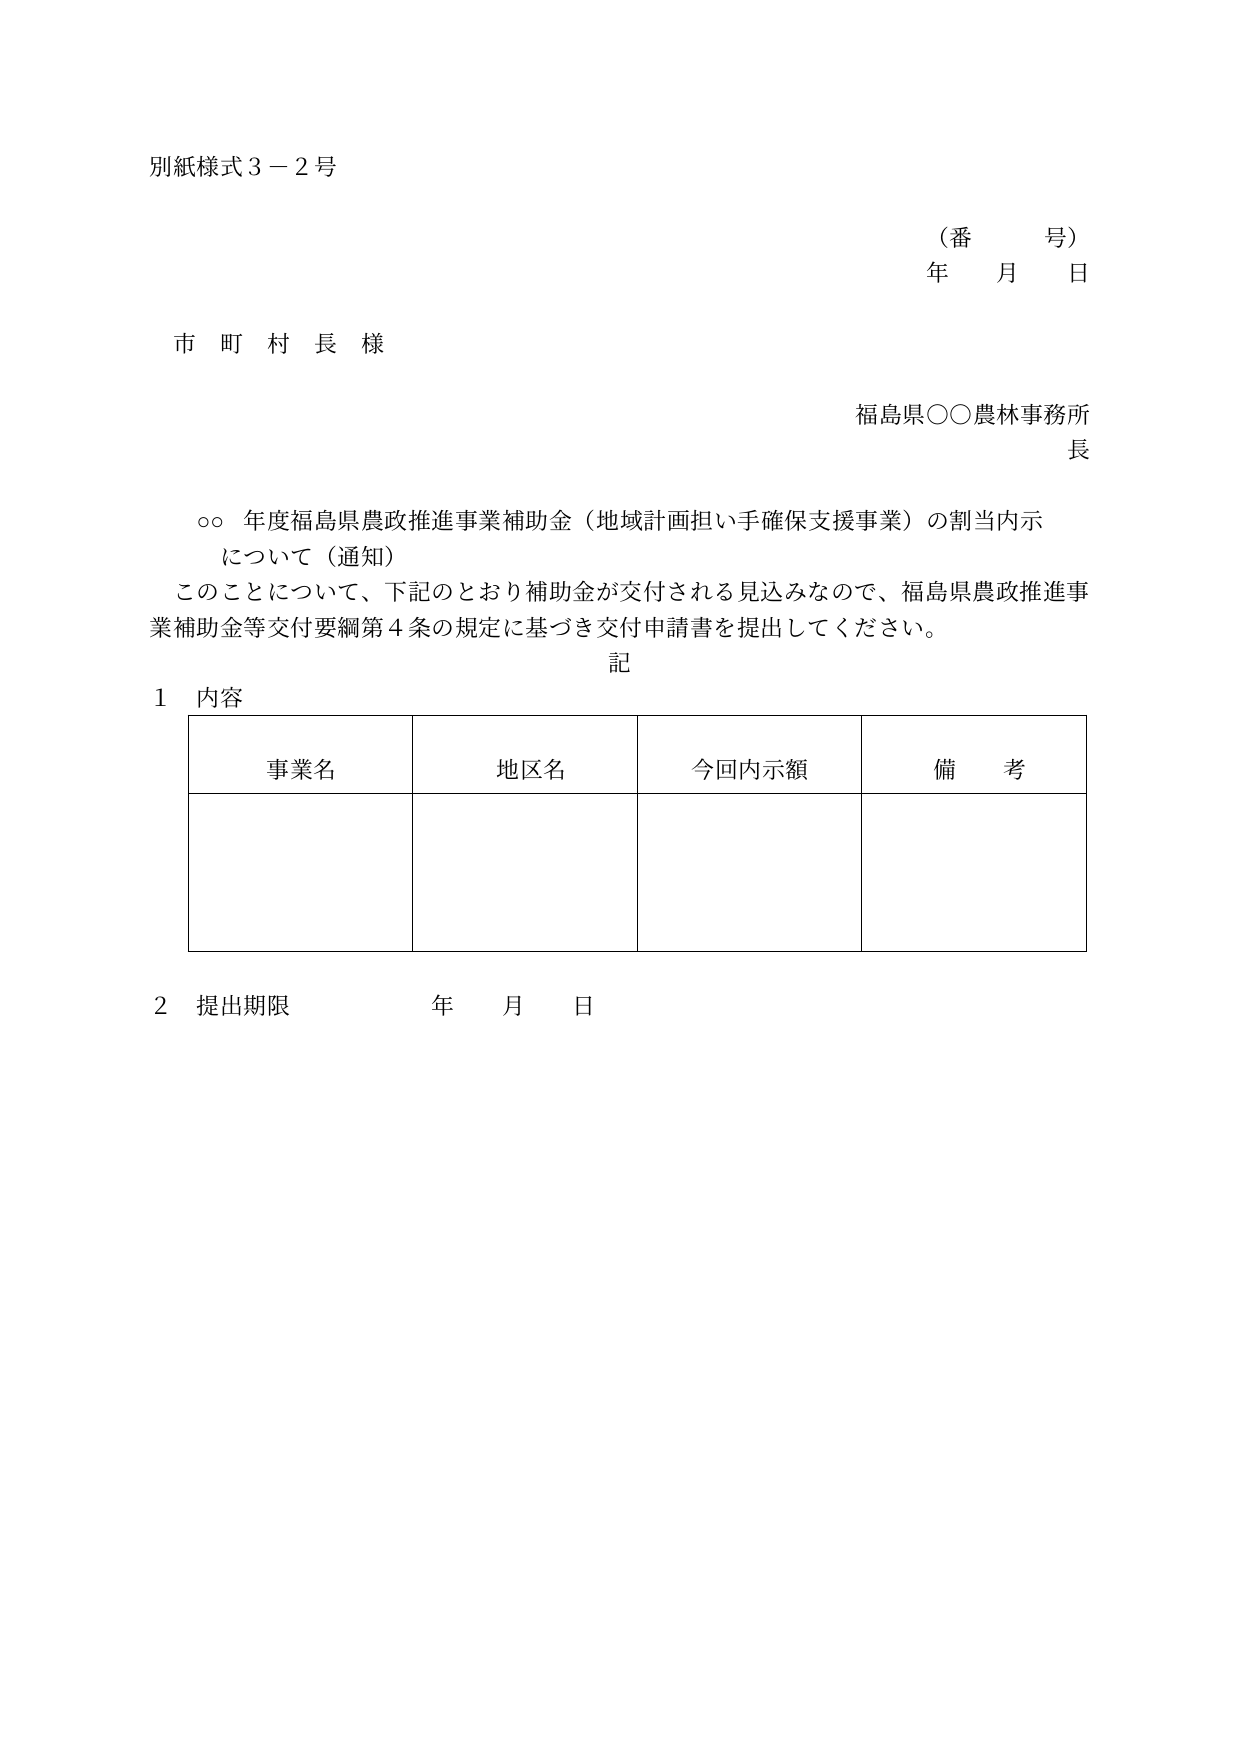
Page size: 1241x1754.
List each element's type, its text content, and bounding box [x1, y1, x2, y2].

table_cell [638, 794, 861, 951]
text 年 月 日 [149, 254, 1091, 289]
text について（通知） [149, 537, 1091, 573]
text 記 [149, 644, 1091, 679]
text １ 内容 [149, 679, 1091, 714]
table_header 備 考 [862, 716, 1086, 793]
text このことについて、下記のとおり補助金が交付される見込みなので、福島県農政推進事業補助金等交付要綱第４条の規定に基づき交付申請書を提出してください。 [149, 573, 1091, 644]
text ２ 提出期限 年 月 日 [149, 987, 1091, 1022]
text 市 町 村 長 様 [149, 325, 1091, 360]
text 福島県○○農林事務所長 [746, 396, 1091, 467]
table_cell [862, 794, 1086, 951]
table_header 今回内示額 [638, 716, 861, 793]
text 別紙様式３－２号 [149, 148, 1091, 183]
text ○○年度福島県農政推進事業補助金（地域計画担い手確保支援事業）の割当内示 [149, 502, 1091, 537]
table_header 地区名 [413, 716, 637, 793]
table_header 事業名 [189, 716, 412, 793]
table_cell [413, 794, 637, 951]
text （番 号） [149, 219, 1091, 254]
table_cell [189, 794, 412, 951]
